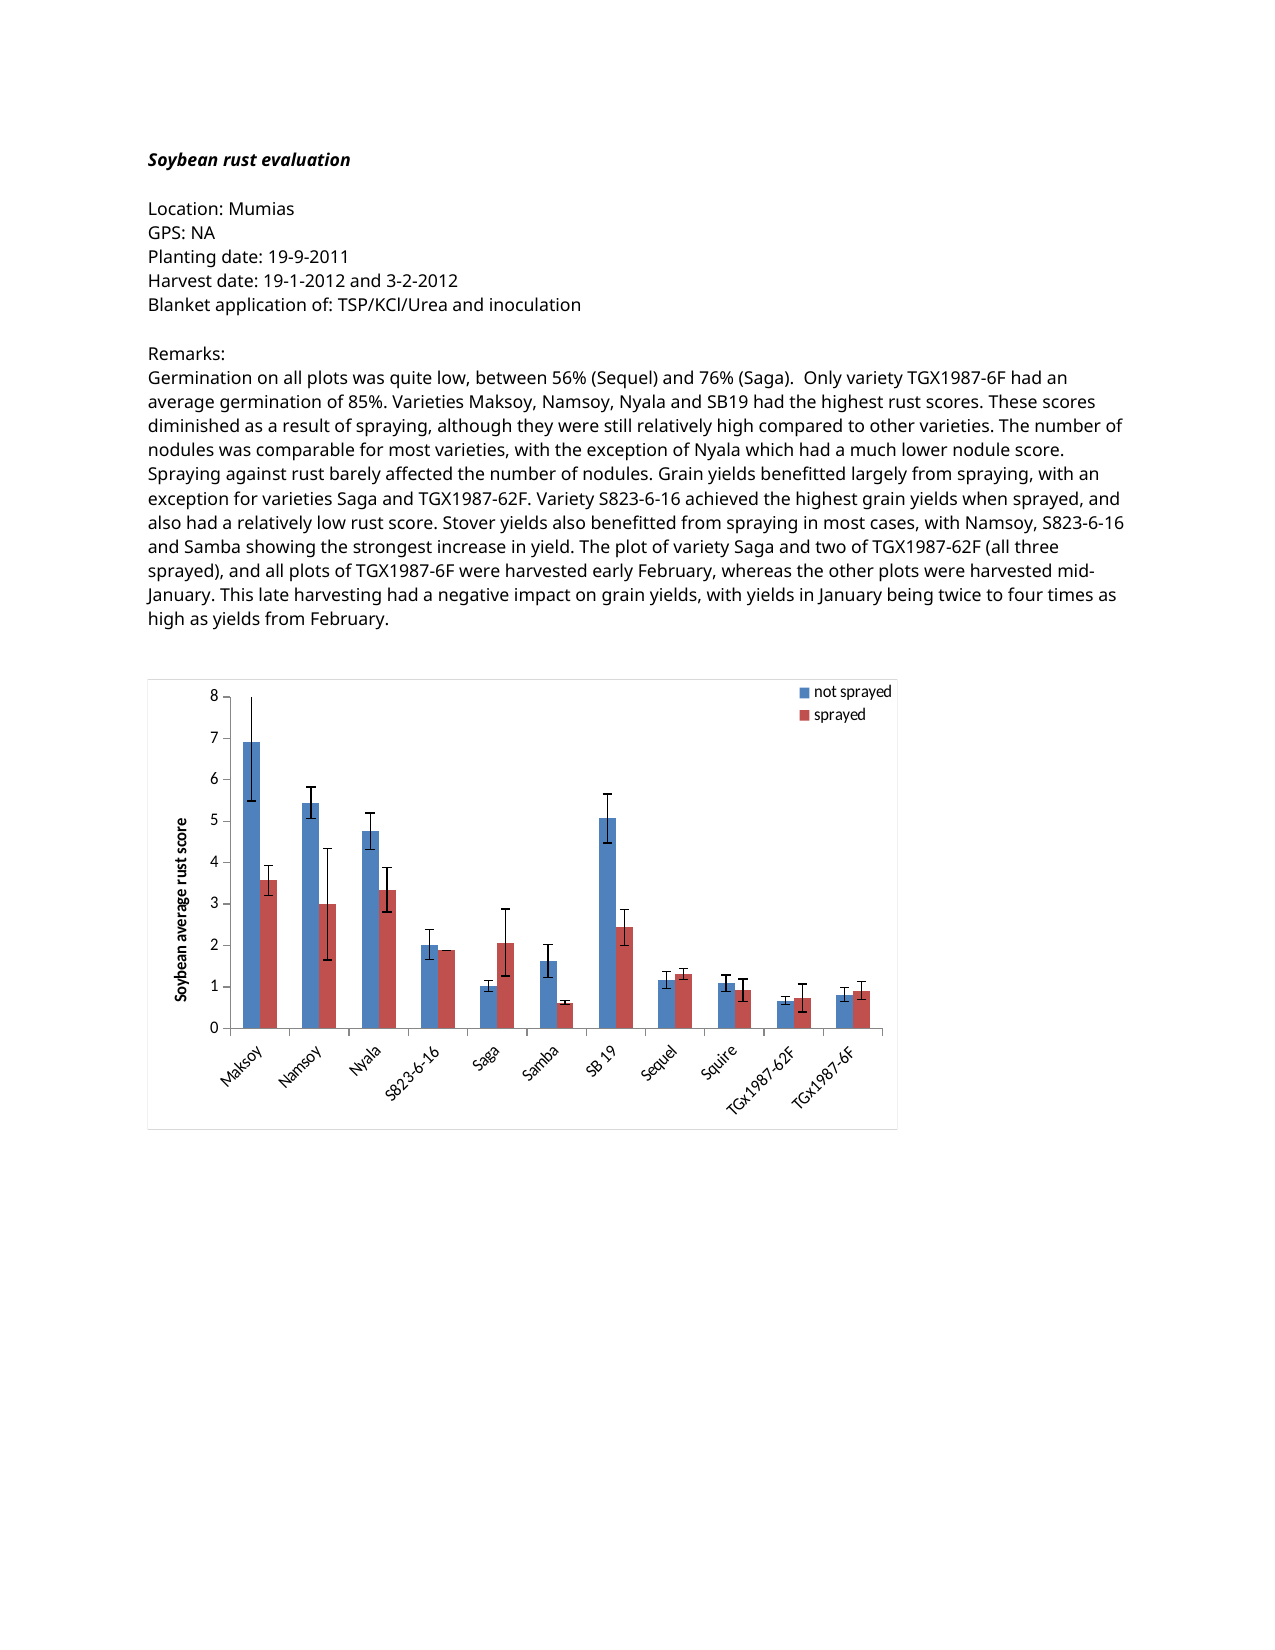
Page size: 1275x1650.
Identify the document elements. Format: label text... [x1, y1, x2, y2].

text Soybean rust evaluation [148, 148, 1127, 172]
text Germination on all plots was quite low, between 56% (Sequel) and 76% (Saga). Only variety TGX1987-6F had an average germination of 85%. Varieties Maksoy, Namsoy, Nyala and SB19 had the highest rust scores. These scores diminished as a result of spraying, although they were still relatively high compared to other varieties. The number of nodules was comparable for most varieties, with the exception of Nyala which had a much lower nodule score. Spraying against rust barely affected the number of nodules. Grain yields benefitted largely from spraying, with an exception for varieties Saga and TGX1987-62F. Variety S823-6-16 achieved the highest grain yields when sprayed, and also had a relatively low rust score. Stover yields also benefitted from spraying in most cases, with Namsoy, S823-6-16 and Samba showing the strongest increase in yield. The plot of variety Saga and two of TGX1987-62F (all three sprayed), and all plots of TGX1987-6F were harvested early February, whereas the other plots were harvested mid-January. This late harvesting had a negative impact on grain yields, with yields in January being twice to four times as high as yields from February. [148, 365, 1127, 631]
text Planting date: 19-9-2011 [148, 244, 1127, 268]
text Blanket application of: TSP/KCl/Urea and inoculation [148, 293, 1127, 317]
text GPS: NA [148, 220, 1127, 244]
text Location: Mumias [148, 196, 1127, 220]
text Harvest date: 19-1-2012 and 3-2-2012 [148, 268, 1127, 293]
text Remarks: [148, 341, 1127, 365]
